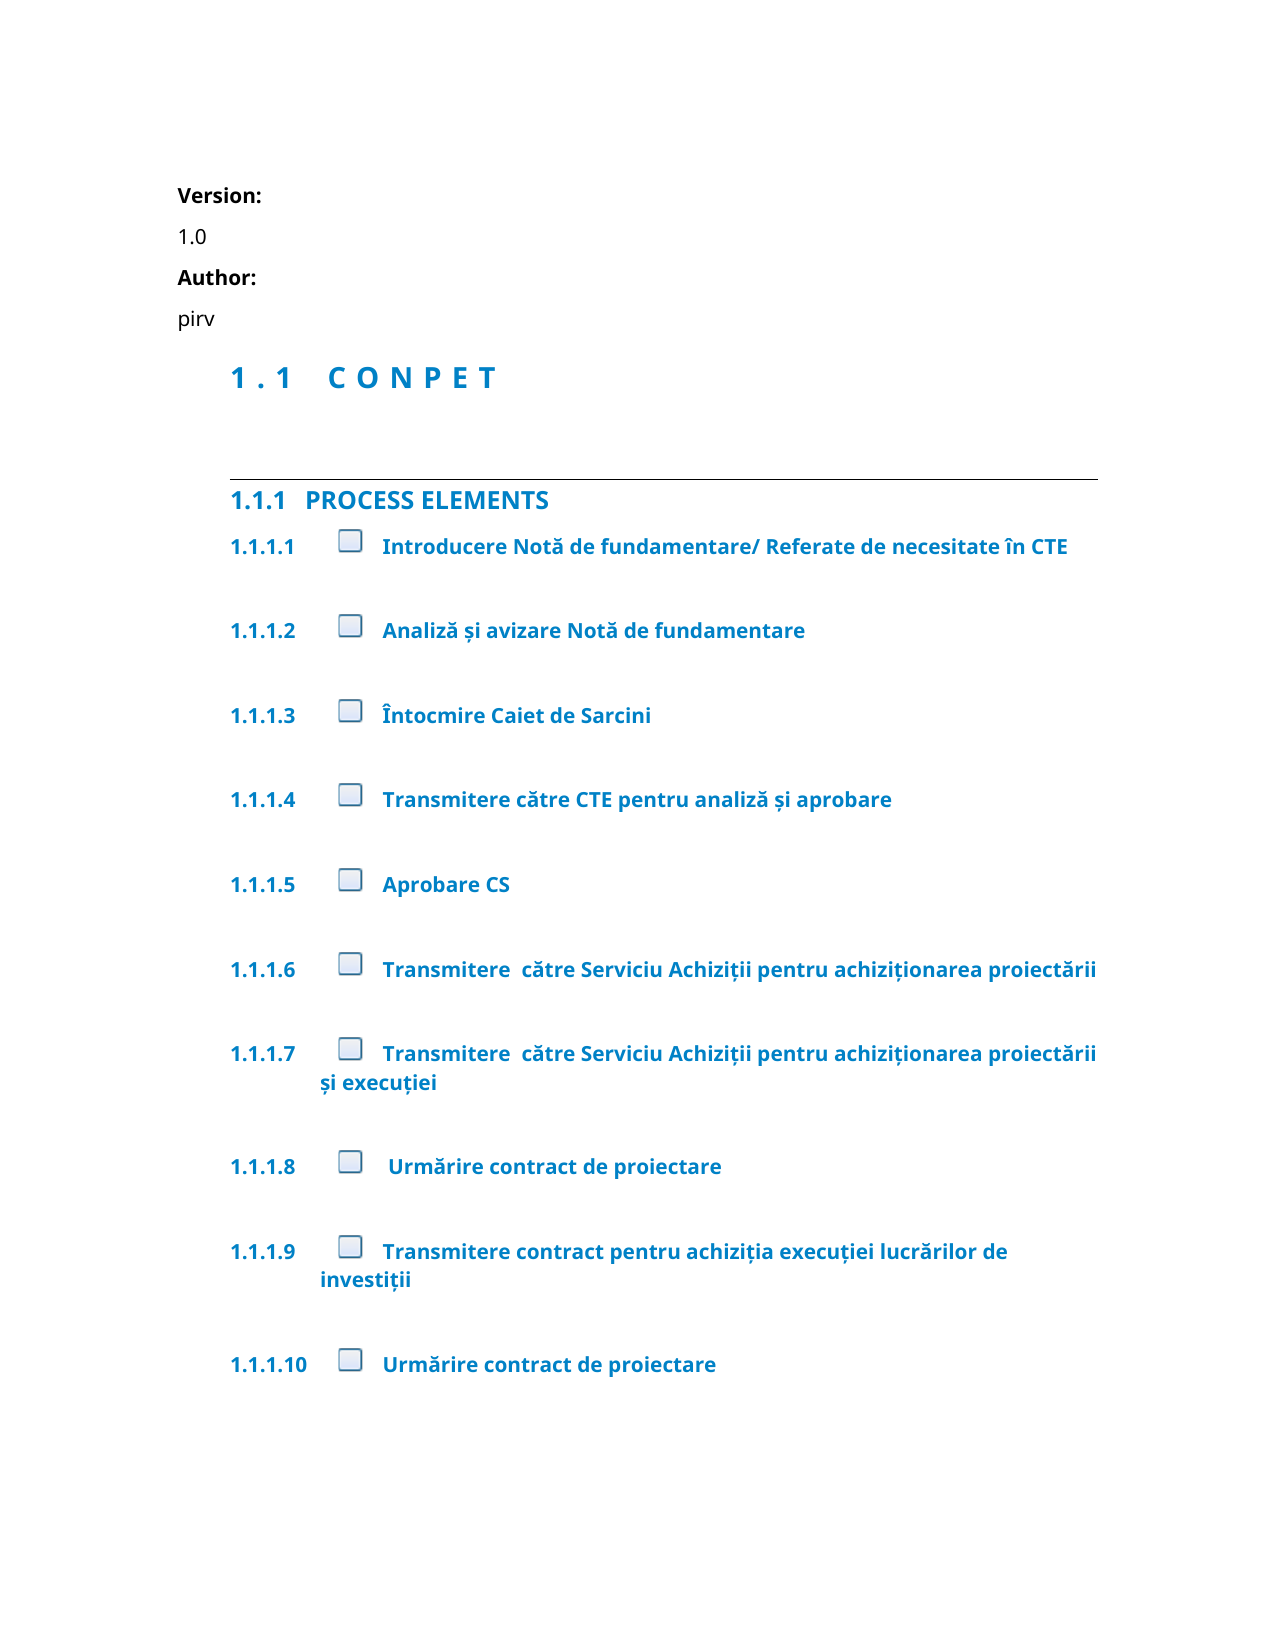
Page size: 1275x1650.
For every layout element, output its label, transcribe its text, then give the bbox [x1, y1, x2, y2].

picture [338, 698, 364, 724]
text 1.0 [177, 222, 1098, 250]
subtitle Aprobare CS [230, 867, 1098, 898]
subtitle Conpet [230, 357, 1098, 397]
picture [338, 867, 364, 893]
subtitle Transmitere contract pentru achiziția execuției lucrărilor de investiții [230, 1234, 1098, 1294]
text Version: [177, 181, 1098, 209]
text Author: [177, 263, 1098, 291]
picture [338, 529, 364, 554]
subtitle Transmitere către Serviciu Achiziții pentru achiziționarea proiectării și execuției [230, 1037, 1098, 1096]
picture [338, 1149, 364, 1175]
subtitle Analiză și avizare Notă de fundamentare [230, 614, 1098, 645]
picture [338, 1347, 364, 1373]
subtitle Întocmire Caiet de Sarcini [230, 698, 1098, 729]
subtitle Urmărire contract de proiectare [230, 1149, 1098, 1181]
picture [338, 613, 364, 639]
subtitle Transmitere către CTE pentru analiză și aprobare [230, 783, 1098, 814]
subtitle Urmărire contract de proiectare [230, 1347, 1098, 1378]
picture [338, 1036, 364, 1062]
picture [338, 1234, 364, 1260]
subtitle Introducere Notă de fundamentare/ Referate de necesitate în CTE [230, 529, 1098, 560]
picture [338, 952, 364, 977]
text pirv [177, 304, 1098, 332]
subtitle Transmitere către Serviciu Achiziții pentru achiziționarea proiectării [230, 952, 1098, 983]
picture [338, 782, 364, 808]
subtitle Process Elements [230, 480, 1098, 517]
